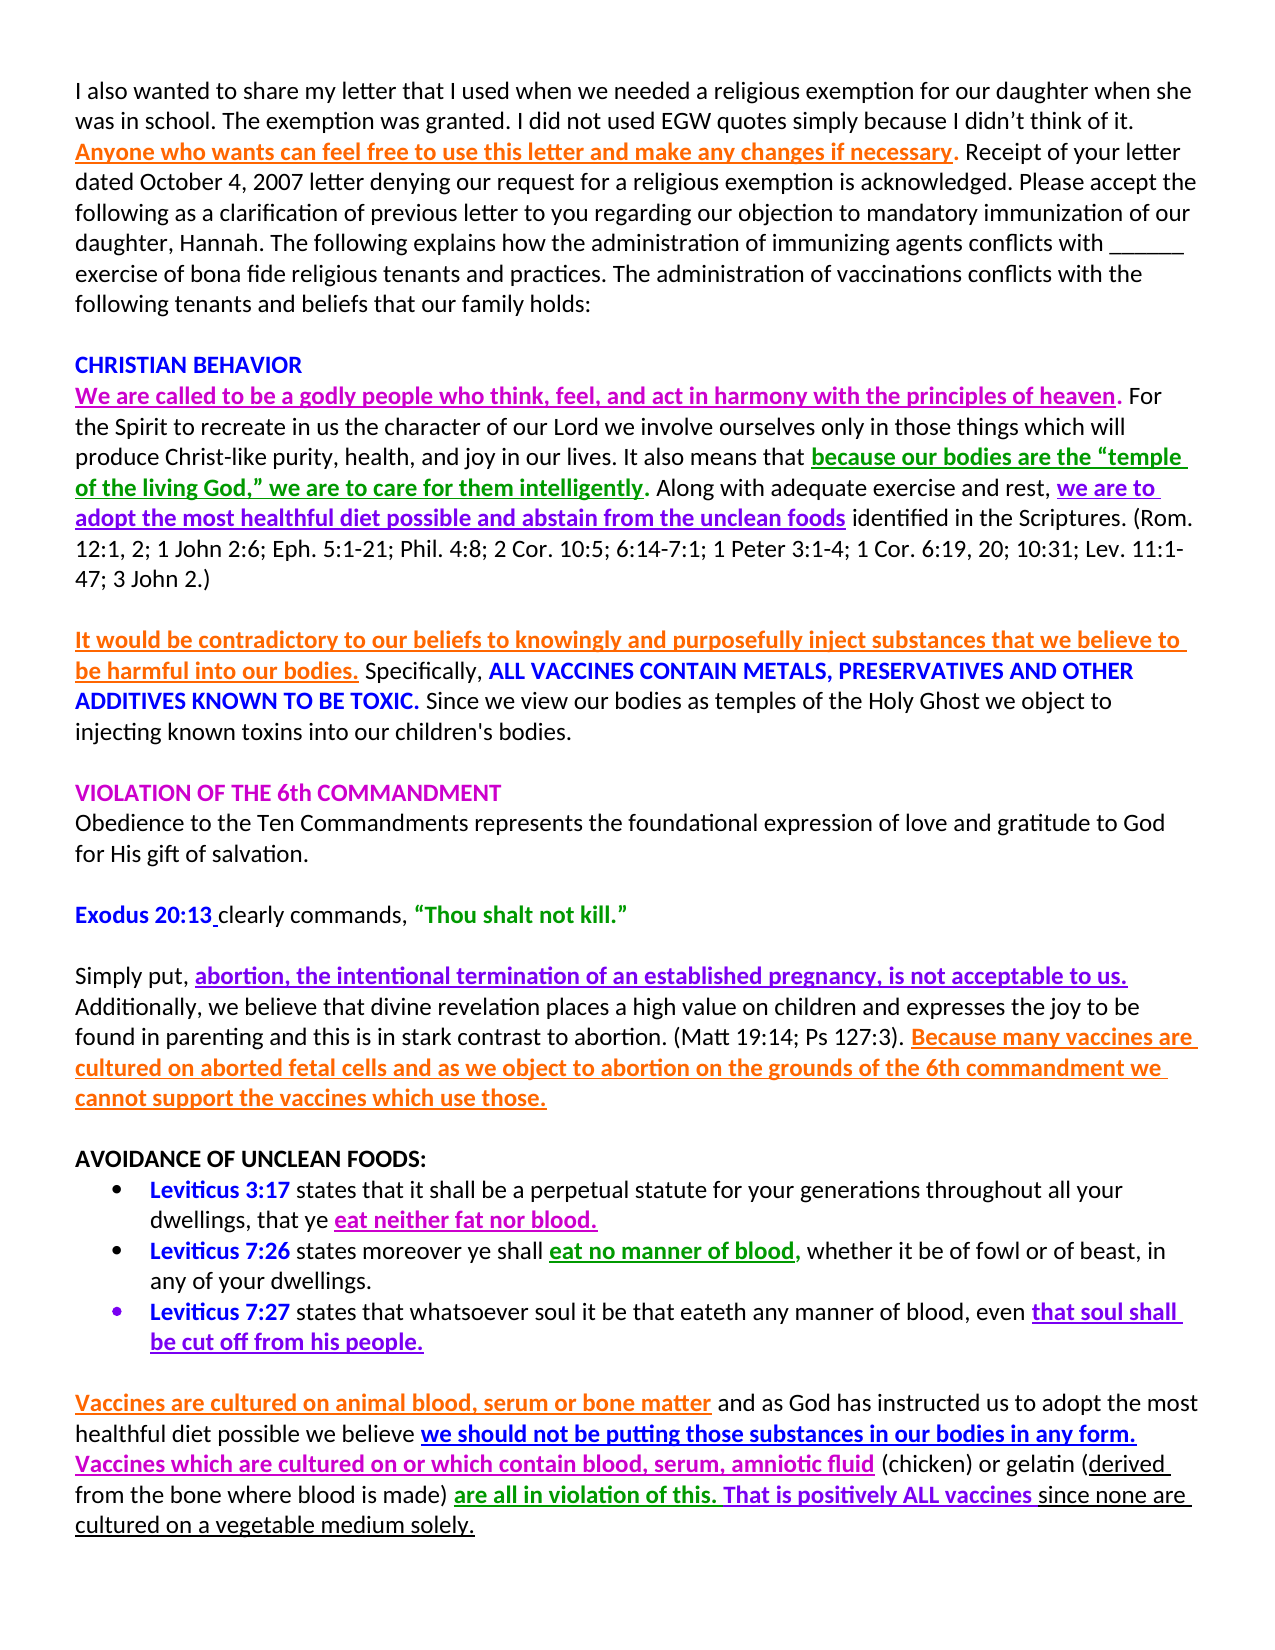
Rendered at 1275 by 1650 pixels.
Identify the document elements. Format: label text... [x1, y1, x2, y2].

text We are called to be a godly people who think, feel, and act in harmony with the principles of heaven. For the Spirit to recreate in us the character of our Lord we involve ourselves only in those things which will produce Christ-like purity, health, and joy in our lives. It also means that because our bodies are the “temple of the living God,” we are to care for them intelligently. Along with adequate exercise and rest, we are to adopt the most healthful diet possible and abstain from the unclean foods identified in the Scriptures. (Rom. 12:1, 2; 1 John 2:6; Eph. 5:1-21; Phil. 4:8; 2 Cor. 10:5; 6:14-7:1; 1 Peter 3:1-4; 1 Cor. 6:19, 20; 10:31; Lev. 11:1-47; 3 John 2.) [75, 380, 1200, 594]
list Leviticus 7:27 states that whatsoever soul it be that eateth any manner of blood, even that soul shall be cut off from his people. [112, 1296, 1200, 1357]
text AVOIDANCE OF UNCLEAN FOODS: [75, 1143, 1200, 1174]
text Vaccines are cultured on animal blood, serum or bone matter and as God has instructed us to adopt the most healthful diet possible we believe we should not be putting those substances in our bodies in any form. [75, 1387, 1200, 1448]
text Vaccines which are cultured on or which contain blood, serum, amniotic fluid (chicken) or gelatin (derived from the bone where blood is made) are all in violation of this. That is positively ALL vaccines since none are cultured on a vegetable medium solely. [75, 1448, 1200, 1540]
list Leviticus 3:17 states that it shall be a perpetual statute for your generations throughout all your dwellings, that ye eat neither fat nor blood. [112, 1174, 1200, 1235]
text Simply put, abortion, the intentional termination of an established pregnancy, is not acceptable to us. Additionally, we believe that divine revelation places a high value on children and expresses the joy to be found in parenting and this is in stark contrast to abortion. (Matt 19:14; Ps 127:3). Because many vaccines are cultured on aborted fetal cells and as we object to abortion on the grounds of the 6th commandment we cannot support the vaccines which use those. [75, 960, 1200, 1113]
list Leviticus 7:26 states moreover ye shall eat no manner of blood, whether it be of fowl or of beast, in any of your dwellings. [112, 1235, 1200, 1296]
text It would be contradictory to our beliefs to knowingly and purposefully inject substances that we believe to be harmful into our bodies. Specifically, ALL VACCINES CONTAIN METALS, PRESERVATIVES AND OTHER ADDITIVES KNOWN TO BE TOXIC. Since we view our bodies as temples of the Holy Ghost we object to injecting known toxins into our children's bodies. [75, 624, 1200, 746]
text CHRISTIAN BEHAVIOR [75, 350, 1200, 380]
text I also wanted to share my letter that I used when we needed a religious exemption for our daughter when she was in school. The exemption was granted. I did not used EGW quotes simply because I didn’t think of it. Anyone who wants can feel free to use this letter and make any changes if necessary. Receipt of your letter dated October 4, 2007 letter denying our request for a religious exemption is acknowledged. Please accept the following as a clarification of previous letter to you regarding our objection to mandatory immunization of our daughter, Hannah. The following explains how the administration of immunizing agents conflicts with ______ exercise of bona fide religious tenants and practices. The administration of vaccinations conflicts with the following tenants and beliefs that our family holds: [75, 75, 1200, 319]
text Obedience to the Ten Commandments represents the foundational expression of love and gratitude to God for His gift of salvation. [75, 807, 1200, 868]
text Exodus 20:13 clearly commands, “Thou shalt not kill.” [75, 899, 1200, 929]
text VIOLATION OF THE 6th COMMANDMENT [75, 777, 1200, 807]
